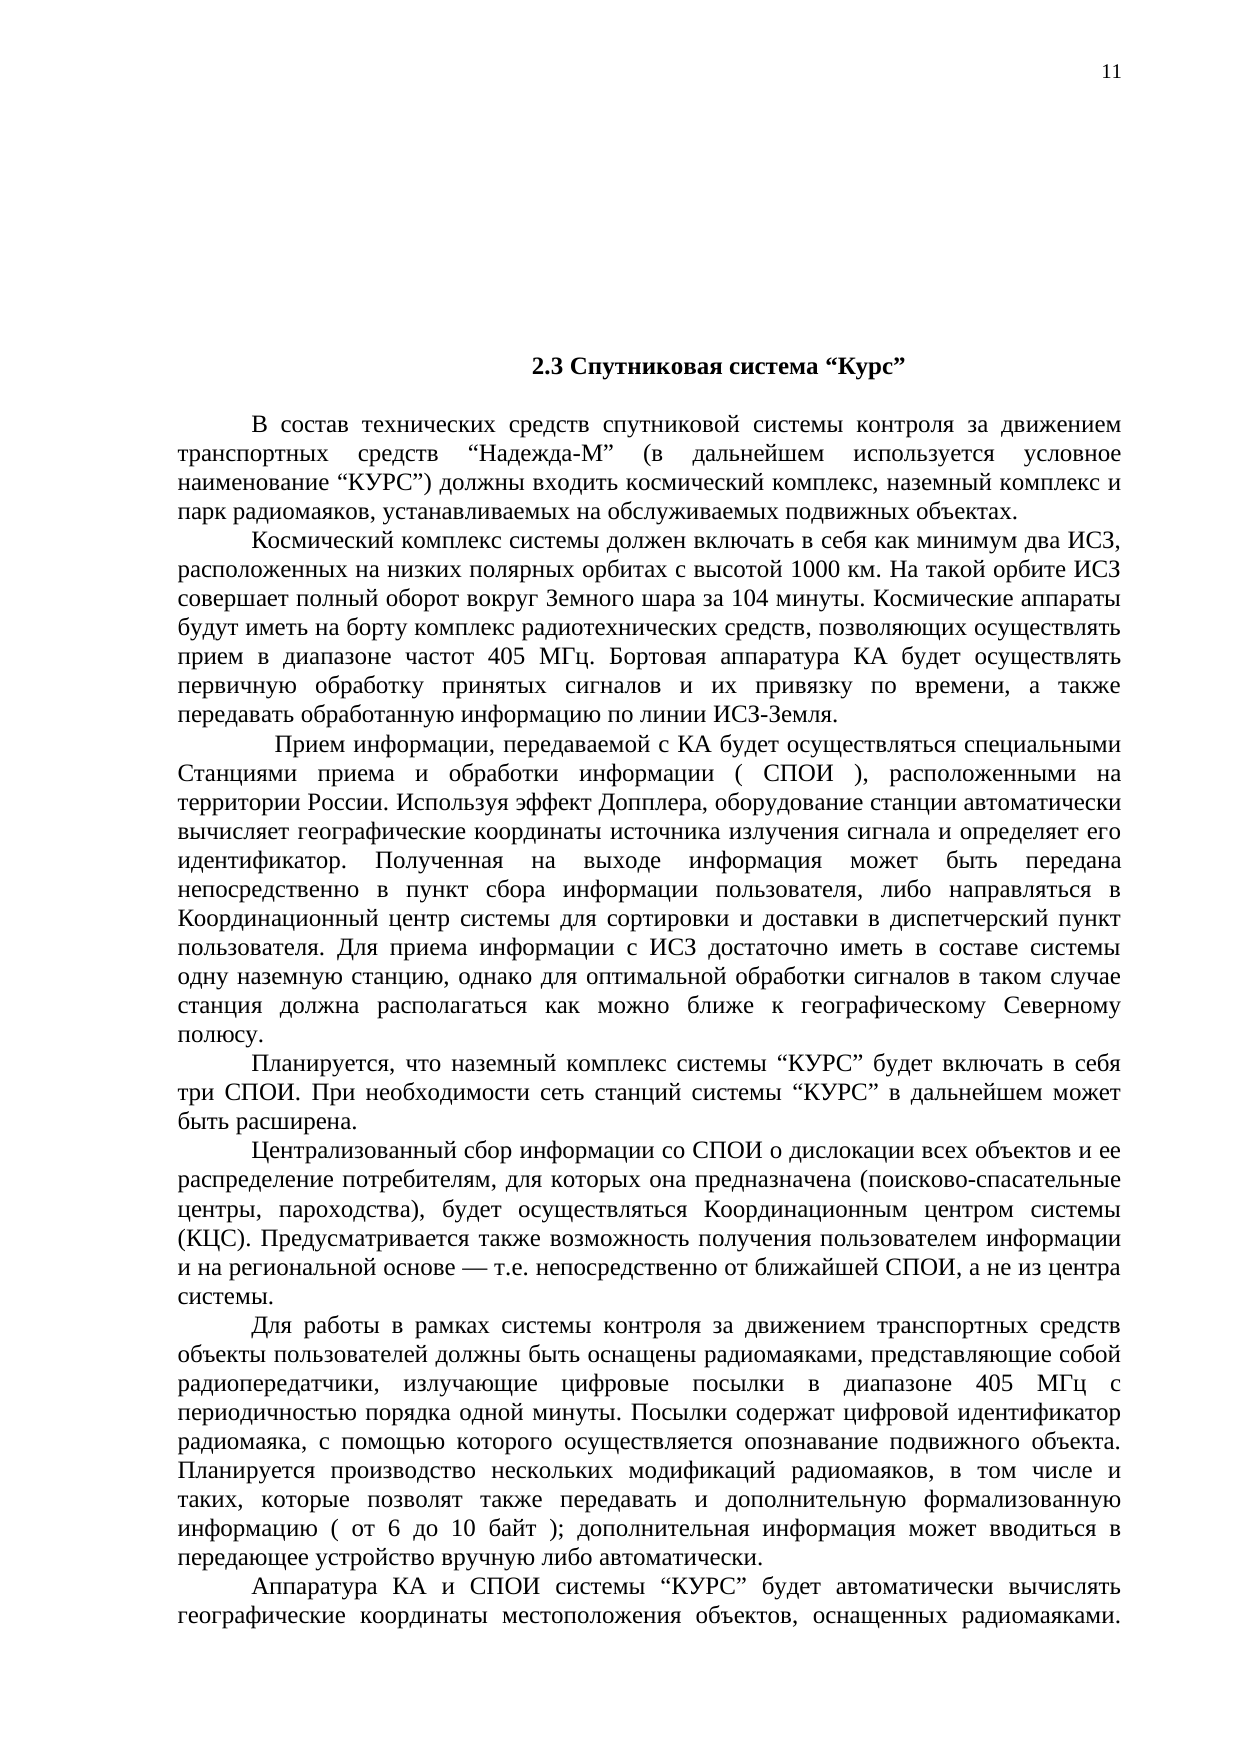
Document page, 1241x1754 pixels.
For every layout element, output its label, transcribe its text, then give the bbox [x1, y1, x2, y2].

text Планируется, что наземный комплекс системы “КУРС” будет включать в себя три СПОИ. При необходимости сеть станций системы “КУРС” в дальнейшем может быть расширена. [177, 1048, 1122, 1135]
text Прием информации, передаваемой с КА будет осуществляться специальными Станциями приема и обработки информации ( СПОИ ), расположенными на территории России. Используя эффект Допплера, оборудование станции автоматически вычисляет географические координаты источника излучения сигнала и определяет его идентификатор. Полученная на выходе информация может быть передана непосредственно в пункт сбора информации пользователя, либо направляться в Координационный центр системы для сортировки и доставки в диспетчерский пункт пользователя. Для приема информации с ИСЗ достаточно иметь в составе системы одну наземную станцию, однако для оптимальной обработки сигналов в таком случае станция должна располагаться как можно ближе к географическому Северному полюсу. [177, 728, 1122, 1048]
text Космический комплекс системы должен включать в себя как минимум два ИСЗ, расположенных на низких полярных орбитах с высотой 1000 км. На такой орбите ИСЗ совершает полный оборот вокруг Земного шара за 104 минуты. Космические аппараты будут иметь на борту комплекс радиотехнических средств, позволяющих осуществлять прием в диапазоне частот 405 МГц. Бортовая аппаратура КА будет осуществлять первичную обработку принятых сигналов и их привязку по времени, а также передавать обработанную информацию по линии ИСЗ-Земля. [177, 525, 1122, 728]
text Централизованный сбор информации со СПОИ о дислокации всех объектов и ее распределение потребителям, для которых она предназначена (поисково-спасательные центры, пароходства), будет осуществляться Координационным центром системы (КЦС). Предусматривается также возможность получения пользователем информации и на региональной основе — т.е. непосредственно от ближайшей СПОИ, а не из центра системы. [177, 1135, 1122, 1310]
text В состав технических средств спутниковой системы контроля за движением транспортных средств “Надежда-М” (в дальнейшем используется условное наименование “КУРС”) должны входить космический комплекс, наземный комплекс и парк радиомаяков, устанавливаемых на обслуживаемых подвижных объектах. [177, 409, 1122, 525]
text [177, 1571, 1122, 1629]
text Для работы в рамках системы контроля за движением транспортных средств объекты пользователей должны быть оснащены радиомаяками, представляющие собой радиопередатчики, излучающие цифровые посылки в диапазоне 405 МГц с периодичностью порядка одной минуты. Посылки содержат цифровой идентификатор радиомаяка, с помощью которого осуществляется опознавание подвижного объекта. Планируется производство нескольких модификаций радиомаяков, в том числе и таких, которые позволят также передавать и дополнительную формализованную информацию ( от 6 до 10 байт ); дополнительная информация может вводиться в передающее устройство вручную либо автоматически. [177, 1310, 1122, 1571]
text 2.3 Спутниковая система “Курс” [177, 351, 1122, 380]
